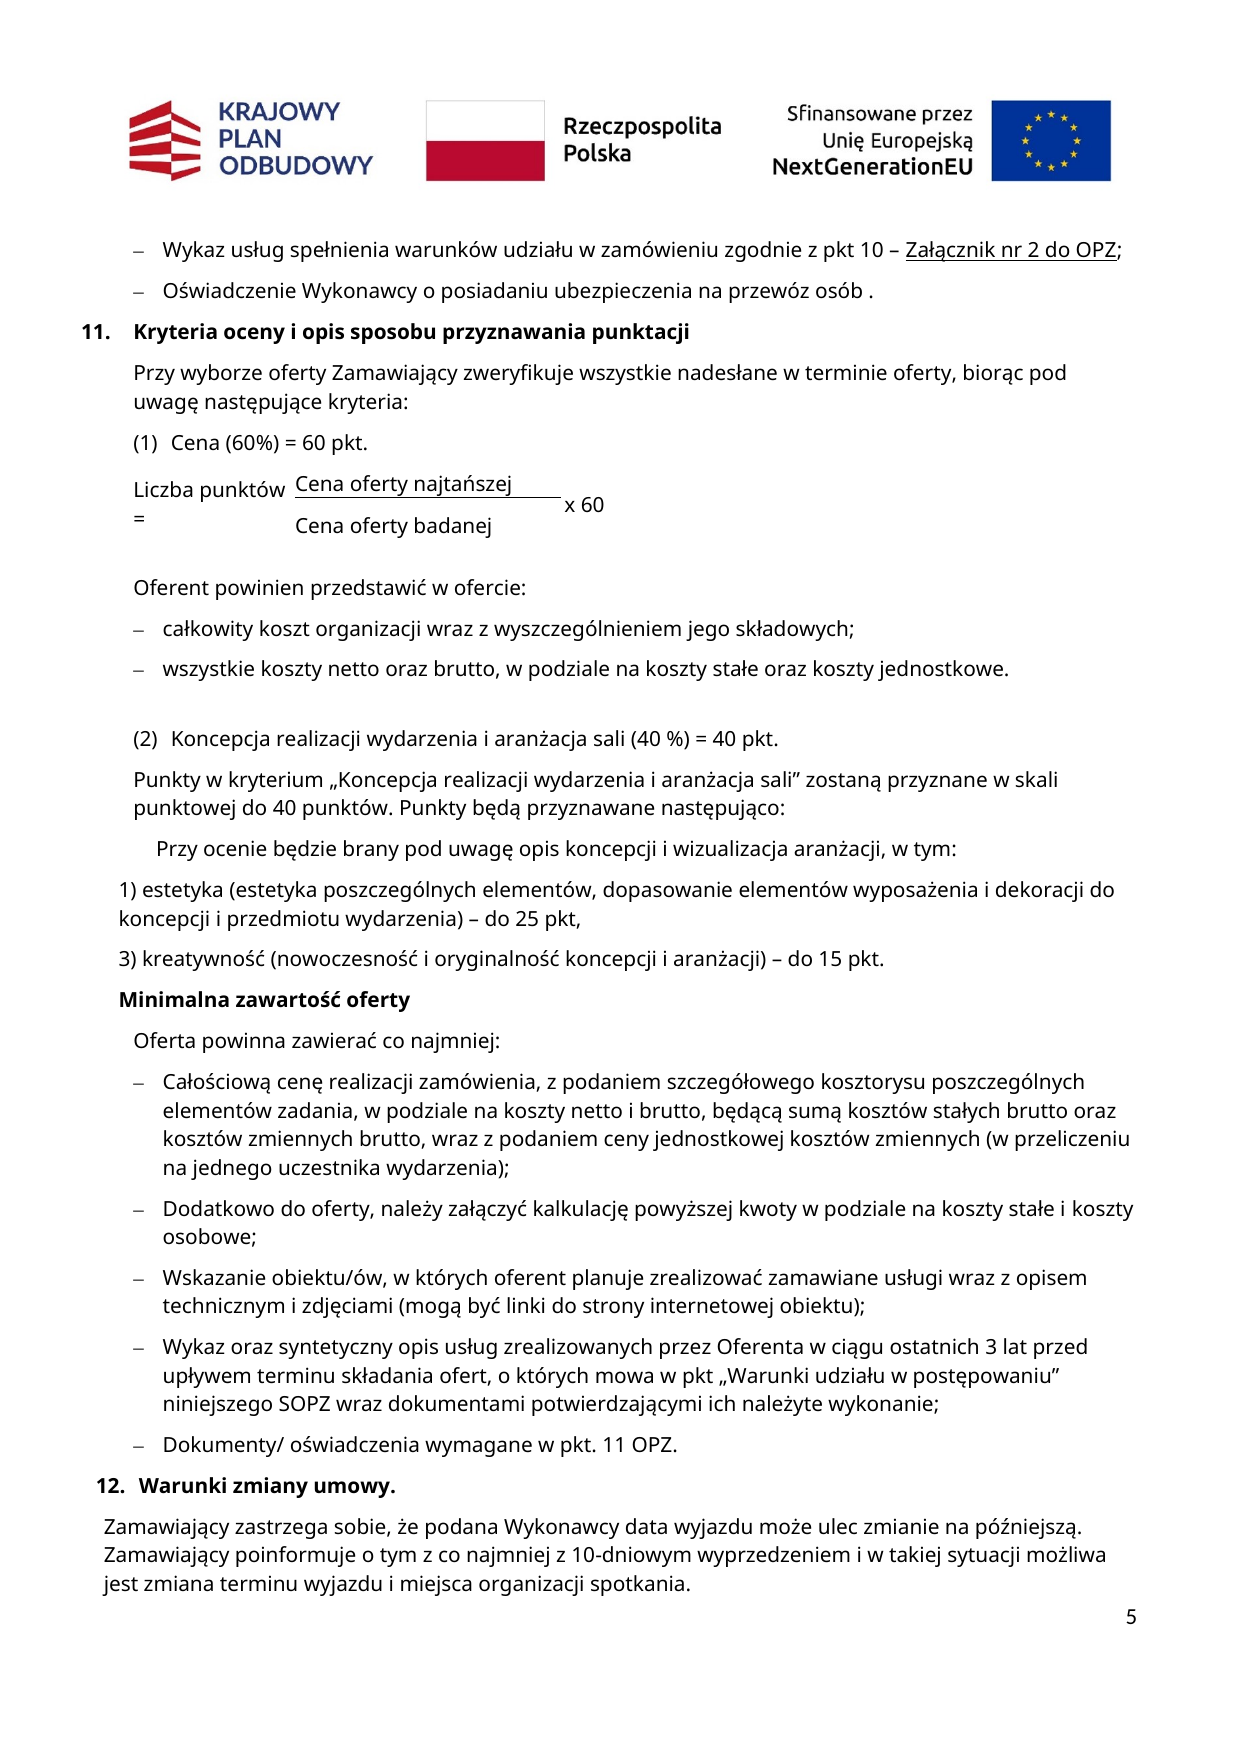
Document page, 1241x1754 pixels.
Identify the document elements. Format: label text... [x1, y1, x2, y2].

list Warunki zmiany umowy. [96, 1471, 1137, 1499]
list Oferent powinien przedstawić w ofercie: [133, 573, 1137, 601]
list Dodatkowo do oferty, należy załączyć kalkulację powyższej kwoty w podziale na koszty stałe i koszty osobowe; [133, 1194, 1137, 1251]
table_header Cena oferty najtańszej [295, 456, 561, 497]
text 1) estetyka (estetyka poszczególnych elementów, dopasowanie elementów wyposażenia i dekoracji do koncepcji i przedmiotu wydarzenia) – do 25 pkt, [118, 875, 1137, 932]
list wszystkie koszty netto oraz brutto, w podziale na koszty stałe oraz koszty jednostkowe. [133, 654, 1137, 683]
text Minimalna zawartość oferty [118, 986, 1137, 1014]
text Punkty w kryterium „Koncepcja realizacji wydarzenia i aranżacja sali” zostaną przyznane w skali punktowej do 40 punktów. Punkty będą przyznawane następująco: [133, 765, 1137, 822]
list Cena (60%) = 60 pkt. [133, 428, 1137, 456]
text Przy wyborze oferty Zamawiający zweryfikuje wszystkie nadesłane w terminie oferty, biorąc pod uwagę następujące kryteria: [133, 358, 1137, 415]
list Wykaz oraz syntetyczny opis usług zrealizowanych przez Oferenta w ciągu ostatnich 3 lat przed upływem terminu składania ofert, o których mowa w pkt „Warunki udziału w postępowaniu” niniejszego SOPZ wraz dokumentami potwierdzającymi ich należyte wykonanie; [133, 1332, 1137, 1418]
list Przy ocenie będzie brany pod uwagę opis koncepcji i wizualizacja aranżacji, w tym: [156, 834, 1137, 863]
list Dokumenty/ oświadczenia wymagane w pkt. 11 OPZ. [133, 1430, 1137, 1459]
list Oświadczenie Wykonawcy o posiadaniu ubezpieczenia na przewóz osób . [133, 277, 1137, 305]
list Wykaz usług spełnienia warunków udziału w zamówieniu zgodnie z pkt 10 – Załącznik nr 2 do OPZ; [133, 236, 1137, 264]
table_cell Cena oferty badanej [295, 498, 561, 539]
text 3) kreatywność (nowoczesność i oryginalność koncepcji i aranżacji) – do 15 pkt. [118, 944, 1137, 973]
text Oferta powinna zawierać co najmniej: [133, 1026, 1137, 1055]
text Zamawiający zastrzega sobie, że podana Wykonawcy data wyjazdu może ulec zmianie na późniejszą. Zamawiający poinformuje o tym z co najmniej z 10-dniowym wyprzedzeniem i w takiej sytuacji możliwa jest zmiana terminu wyjazdu i miejsca organizacji spotkania. [103, 1512, 1137, 1597]
picture [103, 73, 1137, 208]
list Całościową cenę realizacji zamówienia, z podaniem szczegółowego kosztorysu poszczególnych elementów zadania, w podziale na koszty netto i brutto, będącą sumą kosztów stałych brutto oraz kosztów zmiennych brutto, wraz z podaniem ceny jednostkowej kosztów zmiennych (w przeliczeniu na jednego uczestnika wydarzenia); [133, 1067, 1137, 1181]
list Koncepcja realizacji wydarzenia i aranżacja sali (40 %) = 40 pkt. [133, 724, 1137, 752]
table_header x 60 [561, 456, 634, 539]
list Wskazanie obiektu/ów, w których oferent planuje zrealizować zamawiane usługi wraz z opisem technicznym i zdjęciami (mogą być linki do strony internetowej obiektu); [133, 1263, 1137, 1320]
list Kryteria oceny i opis sposobu przyznawania punktacji [81, 317, 1137, 346]
table_header Liczba punktów = [133, 456, 295, 539]
list całkowity koszt organizacji wraz z wyszczególnieniem jego składowych; [133, 614, 1137, 642]
